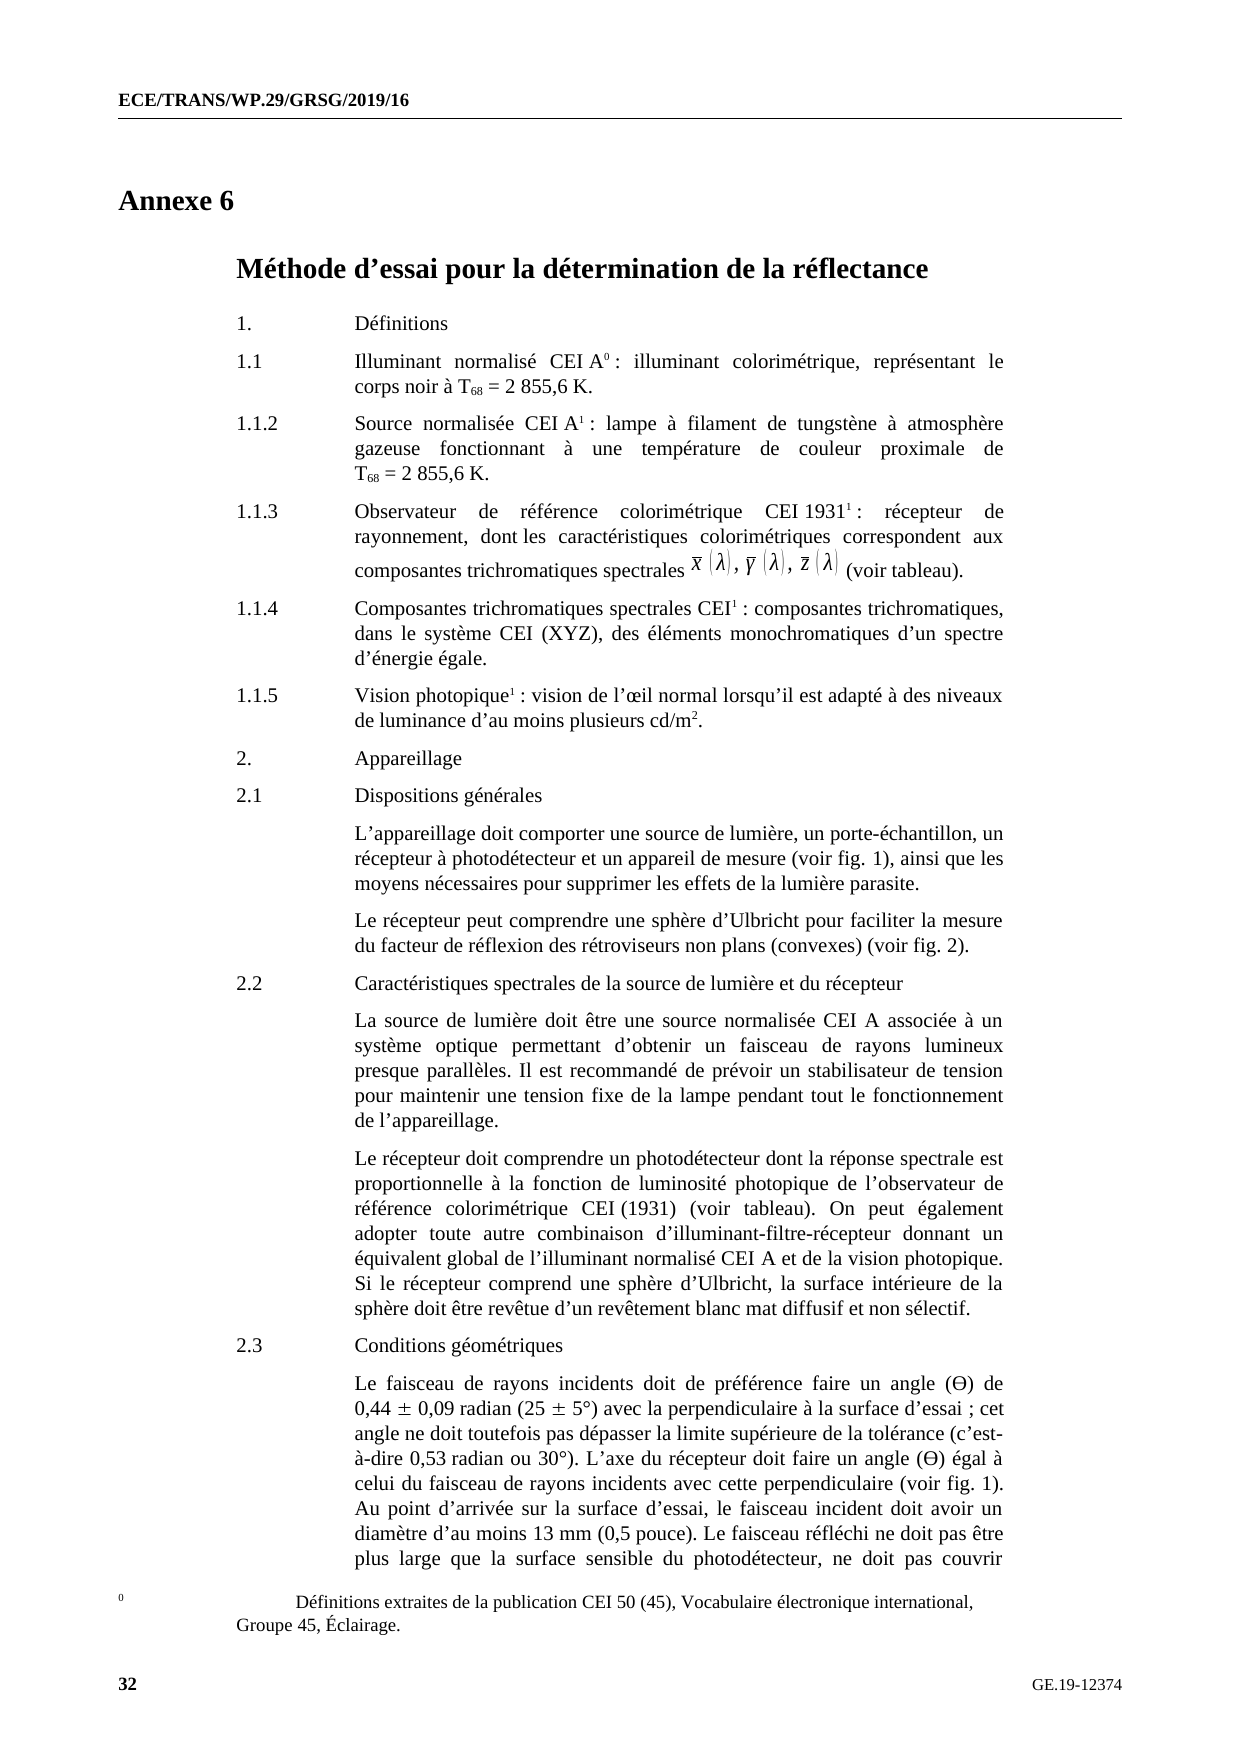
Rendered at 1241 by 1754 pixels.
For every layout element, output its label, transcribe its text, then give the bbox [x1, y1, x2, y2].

text 1.1.4 Composantes trichromatiques spectrales CEI1 : composantes trichromatiques, dans le système CEI (XYZ), des éléments monochromatiques d’un spectre d’énergie égale. [236, 595, 1004, 670]
text 1. Définitions [236, 310, 1004, 335]
text 2.2 Caractéristiques spectrales de la source de lumière et du récepteur [236, 970, 1004, 995]
text La source de lumière doit être une source normalisée CEI A associée à un système optique permettant d’obtenir un faisceau de rayons lumineux presque parallèles. Il est recommandé de prévoir un stabilisateur de tension pour maintenir une tension fixe de la lampe pendant tout le fonctionnement de l’appareillage. [354, 1007, 1004, 1132]
text L’appareillage doit comporter une source de lumière, un porte-échantillon, un récepteur à photodétecteur et un appareil de mesure (voir fig. 1), ainsi que les moyens nécessaires pour supprimer les effets de la lumière parasite. [354, 820, 1004, 895]
text 1.1.5 Vision photopique1 : vision de l’œil normal lorsqu’il est adapté à des niveaux de luminance d’au moins plusieurs cd/m2. [236, 682, 1004, 732]
text 1.1.2 Source normalisée CEI A1 : lampe à filament de tungstène à atmosphère gazeuse fonctionnant à une température de couleur proximale de T68 = 2 855,6 K. [236, 410, 1004, 485]
text Méthode d’essai pour la détermination de la réflectance [118, 254, 1004, 285]
text 1.1.3 Observateur de référence colorimétrique CEI 19311 : récepteur de rayonnement, dont les caractéristiques colorimétriques correspondent aux composantes trichromatiques spectrales (voir tableau). [236, 498, 1004, 582]
text 2. Appareillage [236, 745, 1004, 770]
text 2.3 Conditions géométriques [236, 1332, 1004, 1357]
text 2.1 Dispositions générales [236, 782, 1004, 807]
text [354, 1370, 1004, 1570]
text 1.1 Illuminant normalisé CEI A : illuminant colorimétrique, représentant le corps noir à T68 = 2 855,6 K. [236, 348, 1004, 398]
text Le récepteur doit comprendre un photodétecteur dont la réponse spectrale est proportionnelle à la fonction de luminosité photopique de l’observateur de référence colorimétrique CEI (1931) (voir tableau). On peut également adopter toute autre combinaison d’illuminant-filtre-récepteur donnant un équivalent global de l’illuminant normalisé CEI A et de la vision photopique. Si le récepteur comprend une sphère d’Ulbricht, la surface intérieure de la sphère doit être revêtue d’un revêtement blanc mat diffusif et non sélectif. [354, 1145, 1004, 1320]
text Annexe 6 [118, 185, 1004, 216]
text Le récepteur peut comprendre une sphère d’Ulbricht pour faciliter la mesure du facteur de réflexion des rétroviseurs non plans (convexes) (voir fig. 2). [354, 907, 1004, 957]
